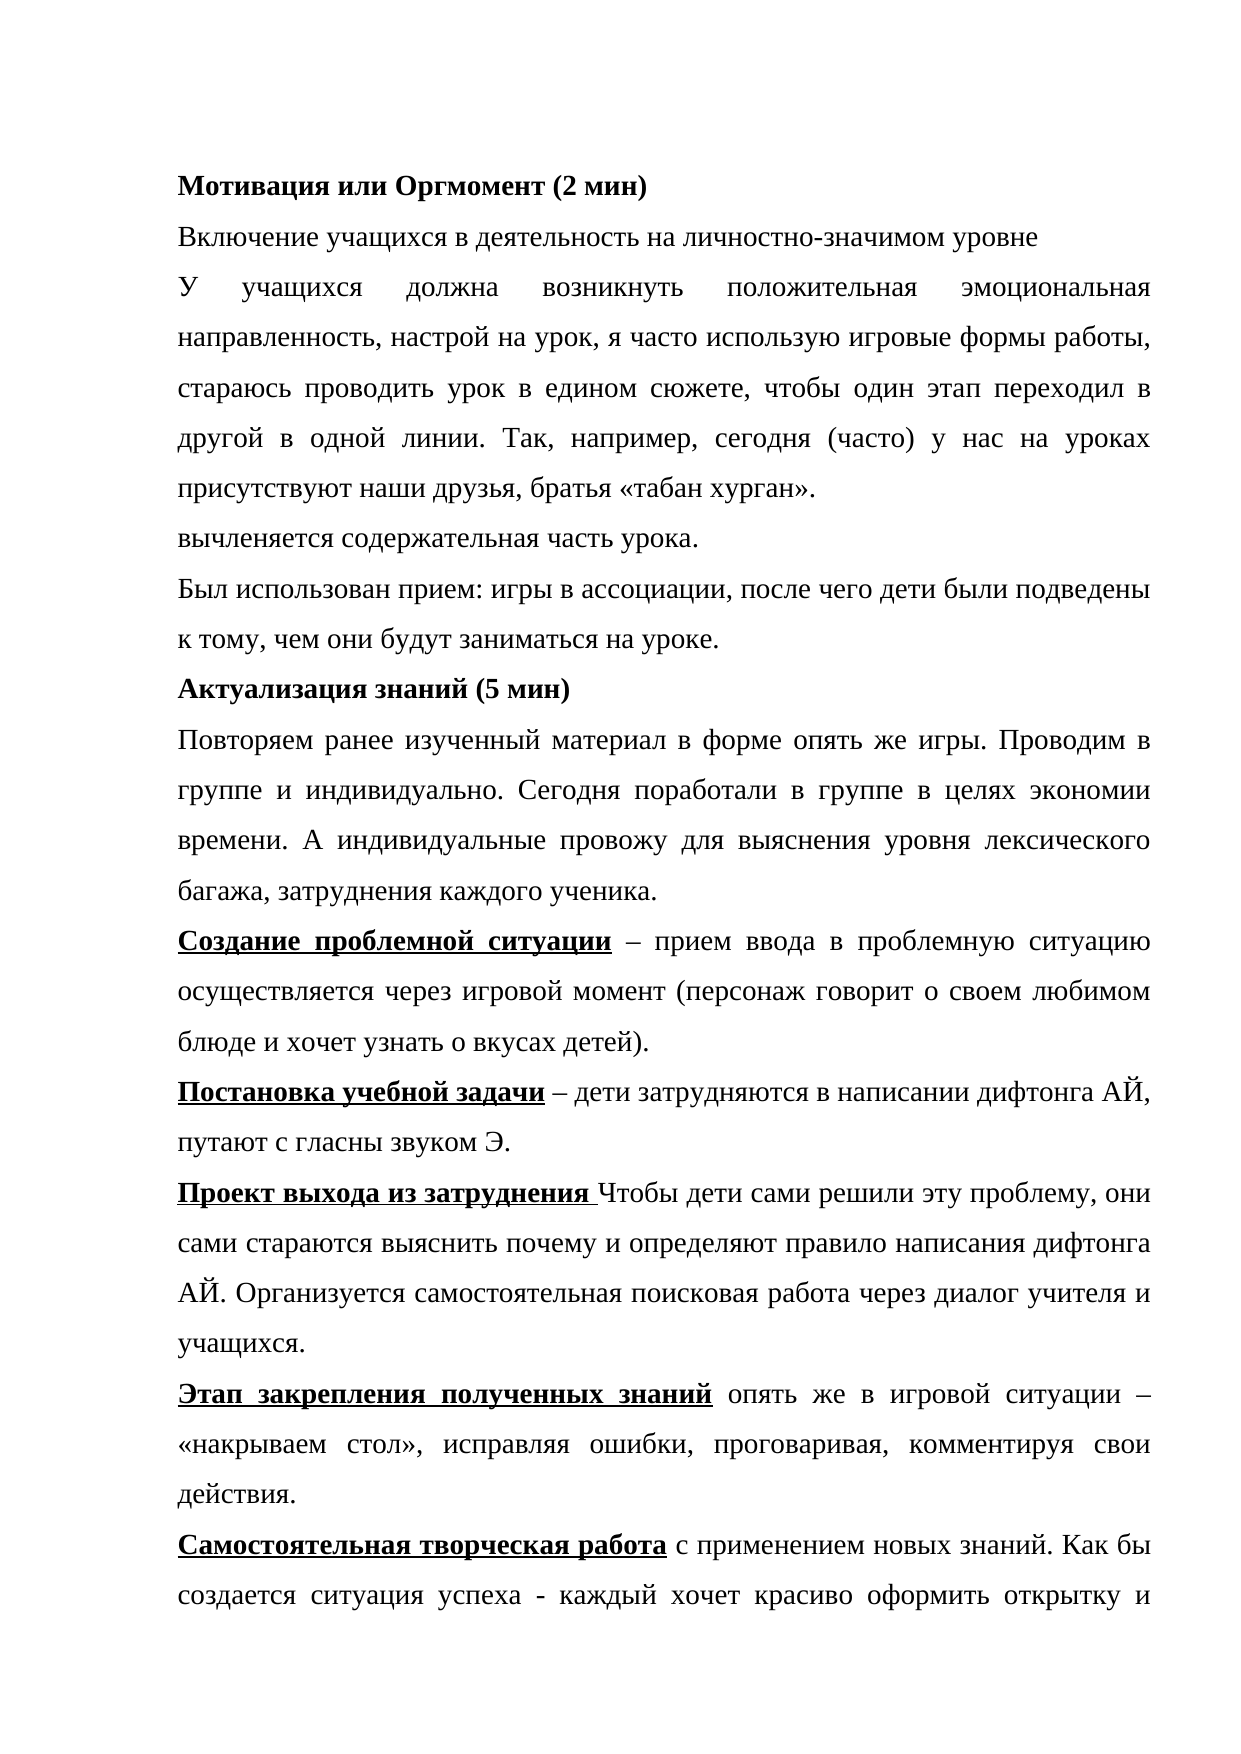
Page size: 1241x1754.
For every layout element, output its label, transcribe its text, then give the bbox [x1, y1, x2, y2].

text Создание проблемной ситуации – прием ввода в проблемную ситуацию осуществляется через игровой момент (персонаж говорит о своем любимом блюде и хочет узнать о вкусах детей). [177, 923, 1152, 1057]
text Постановка учебной задачи – дети затрудняются в написании дифтонга АЙ, путают с гласны звуком Э. [177, 1074, 1152, 1158]
text Этап закрепления полученных знаний опять же в игровой ситуации – «накрываем стол», исправляя ошибки, проговаривая, комментируя свои действия. [177, 1376, 1152, 1510]
text Включение учащихся в деятельность на личностно-значимом уровне [177, 219, 1152, 252]
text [177, 1527, 1152, 1611]
text Актуализация знаний (5 мин) [177, 672, 1152, 705]
text вычленяется содержательная часть урока. [177, 521, 1152, 554]
text Мотивация или Оргмомент (2 мин) [177, 168, 1152, 202]
text Проект выхода из затруднения Чтобы дети сами решили эту проблему, они сами стараются выяснить почему и определяют правило написания дифтонга АЙ. Организуется самостоятельная поисковая работа через диалог учителя и учащихся. [177, 1175, 1152, 1359]
text Был использован прием: игры в ассоциации, после чего дети были подведены к тому, чем они будут заниматься на уроке. [177, 571, 1152, 655]
text Повторяем ранее изученный материал в форме опять же игры. Проводим в группе и индивидуально. Сегодня поработали в группе в целях экономии времени. А индивидуальные провожу для выяснения уровня лексического багажа, затруднения каждого ученика. [177, 722, 1152, 906]
text У учащихся должна возникнуть положительная эмоциональная направленность, настрой на урок, я часто использую игровые формы работы, стараюсь проводить урок в едином сюжете, чтобы один этап переходил в другой в одной линии. Так, например, сегодня (часто) у нас на уроках присутствуют наши друзья, братья «табан хурган». [177, 269, 1152, 504]
